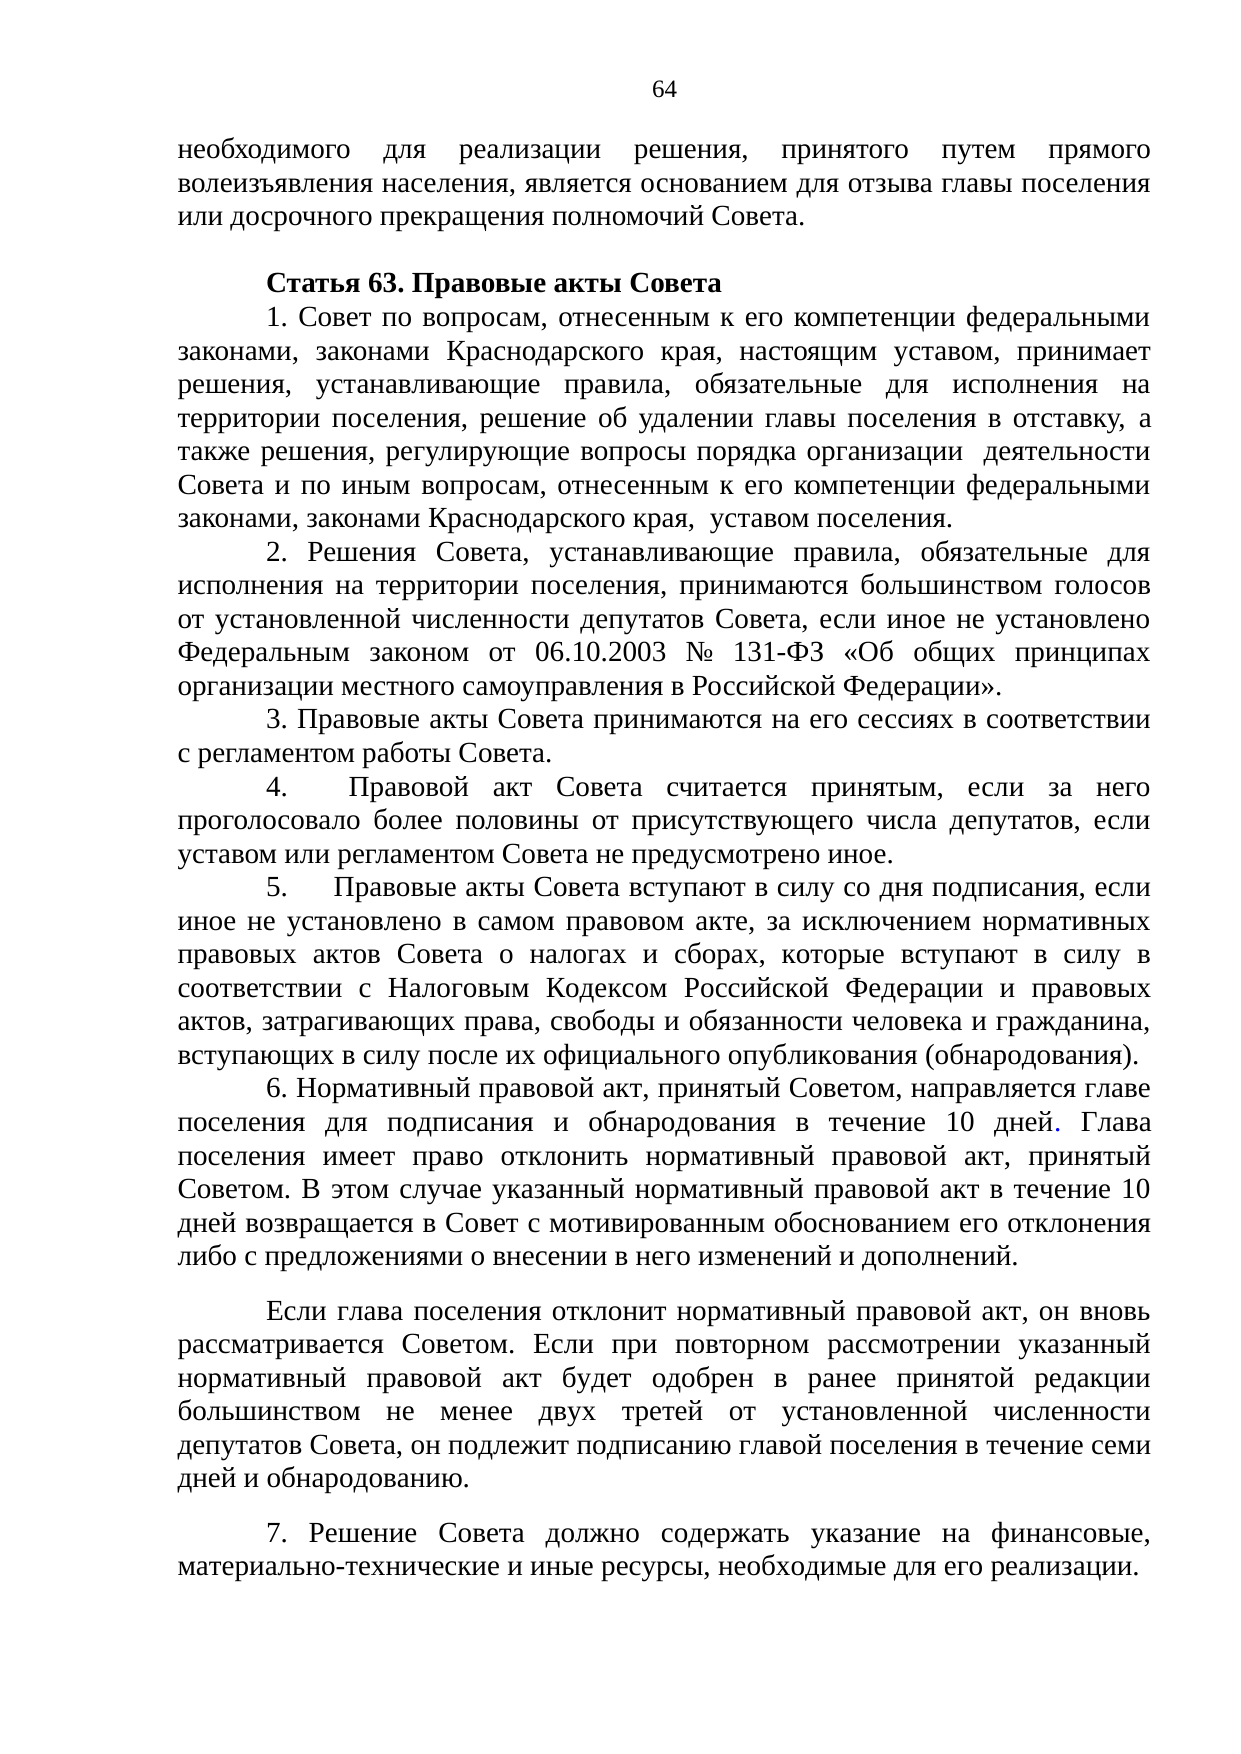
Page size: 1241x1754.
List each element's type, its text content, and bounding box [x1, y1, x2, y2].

text Если глава поселения отклонит нормативный правовой акт, он вновь рассматривается Советом. Если при повторном рассмотрении указанный нормативный правовой акт будет одобрен в ранее принятой редакции большинством не менее двух третей от установленной численности депутатов Совета, он подлежит подписанию главой поселения в течение семи дней и обнародованию. [177, 1293, 1152, 1494]
text 7. Решение Совета должно содержать указание на финансовые, материально-технические и иные ресурсы, необходимые для его реализации. [177, 1515, 1152, 1582]
text 3. Правовые акты Совета принимаются на его сессиях в соответствии с регламентом работы Совета. [177, 702, 1152, 769]
text 6. Нормативный правовой акт, принятый Советом, направляется главе поселения для подписания и обнародования в течение 10 дней. Глава поселения имеет право отклонить нормативный правовой акт, принятый Советом. В этом случае указанный нормативный правовой акт в течение 10 дней возвращается в Совет с мотивированным обоснованием его отклонения либо с предложениями о внесении в него изменений и дополнений. [177, 1071, 1152, 1272]
subtitle Статья 63. Правовые акты Совета [177, 266, 1152, 299]
list Правовые акты Совета вступают в силу со дня подписания, если иное не установлено в самом правовом акте, за исключением нормативных правовых актов Совета о налогах и сборах, которые вступают в силу в соответствии с Налоговым Кодексом Российской Федерации и правовых актов, затрагивающих права, свободы и обязанности человека и гражданина, вступающих в силу после их официального опубликования (обнародования). [177, 869, 1152, 1071]
text 2. Решения Совета, устанавливающие правила, обязательные для исполнения на территории поселения, принимаются большинством голосов от установленной численности депутатов Совета, если иное не установлено Федеральным законом от 06.10.2003 № 131-ФЗ «Об общих принципах организации местного самоуправления в Российской Федерации». [177, 534, 1152, 702]
list Правовой акт Совета считается принятым, если за него проголосовало более половины от присутствующего числа депутатов, если уставом или регламентом Совета не предусмотрено иное. [177, 769, 1152, 869]
text 1. Совет по вопросам, отнесенным к его компетенции федеральными законами, законами Краснодарского края, настоящим уставом, принимает решения, устанавливающие правила, обязательные для исполнения на территории поселения, решение об удалении главы поселения в отставку, а также решения, регулирующие вопросы порядка организации деятельности Совета и по иным вопросам, отнесенным к его компетенции федеральными законами, законами Краснодарского края, уставом поселения. [177, 299, 1152, 534]
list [177, 131, 1152, 232]
